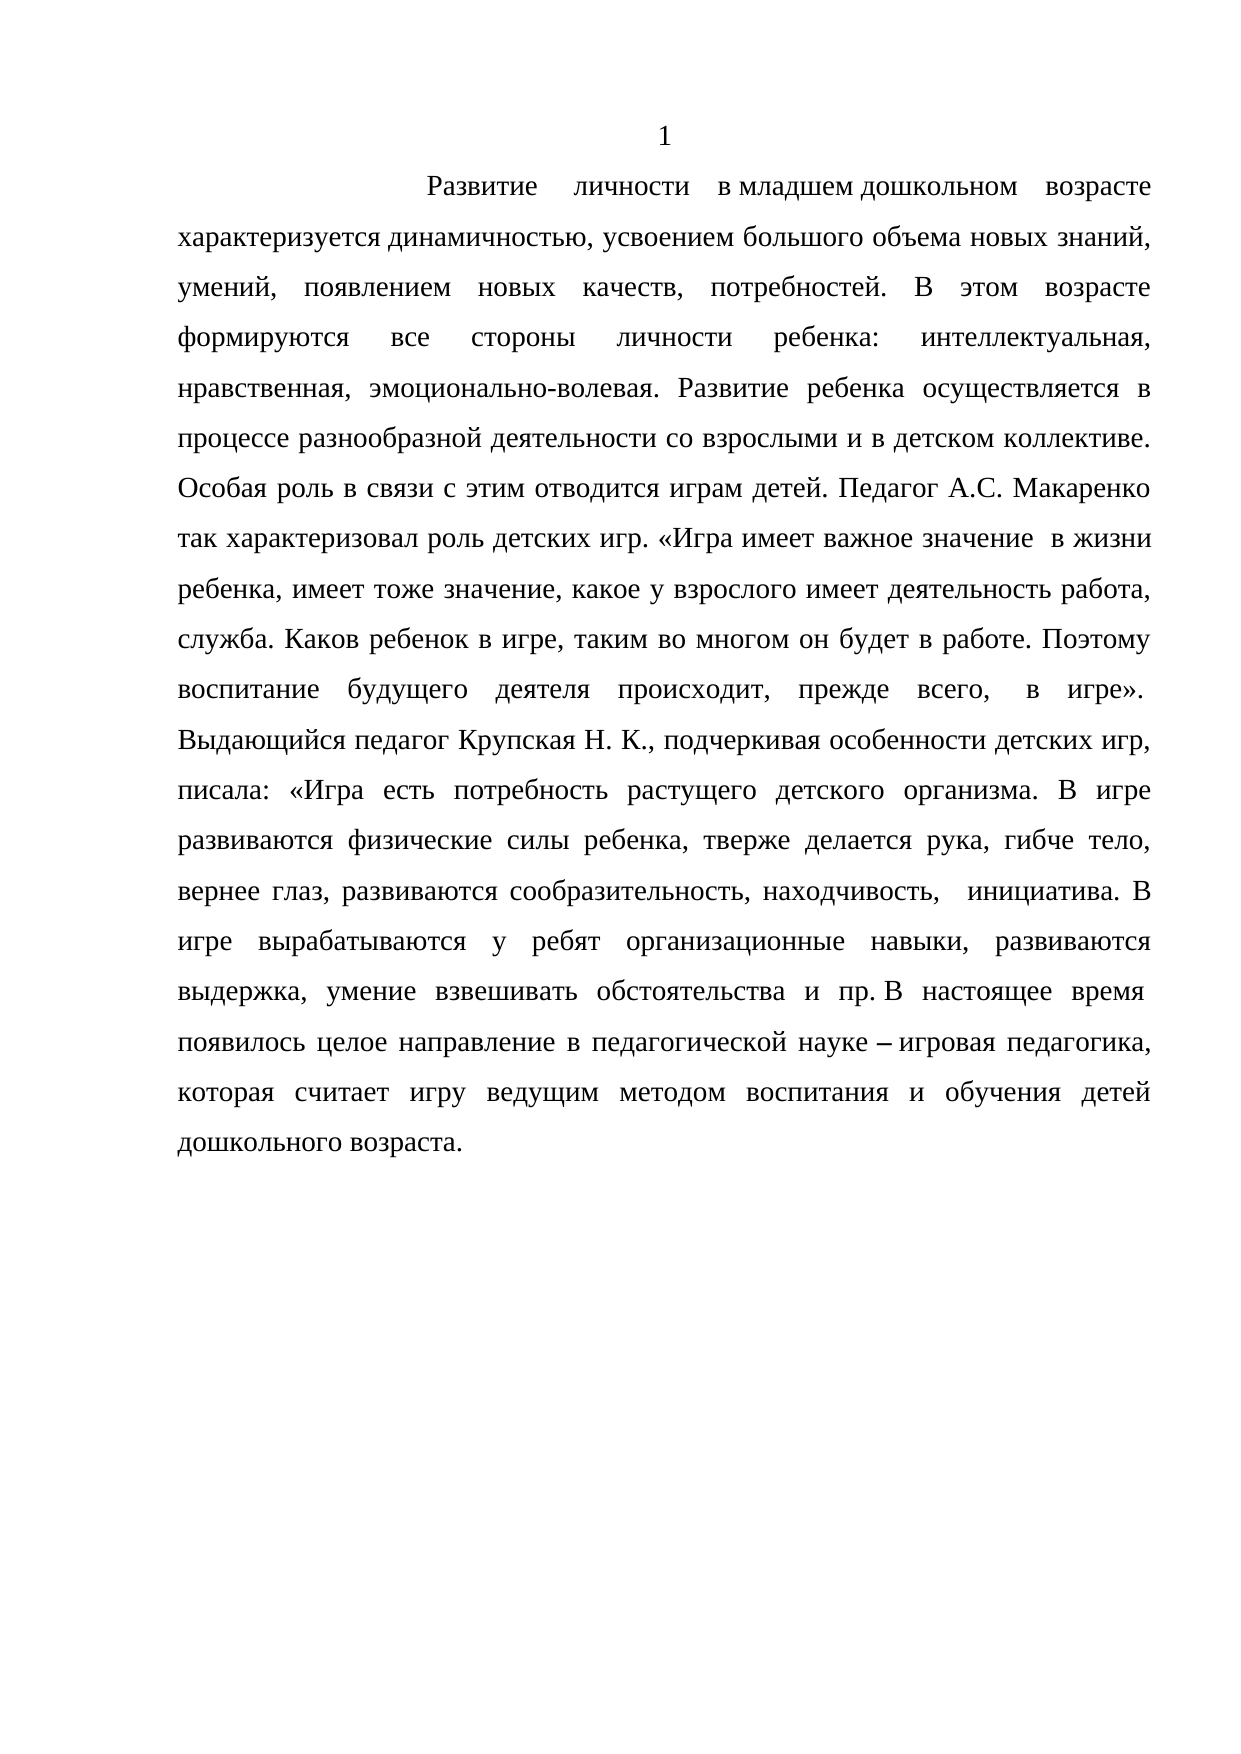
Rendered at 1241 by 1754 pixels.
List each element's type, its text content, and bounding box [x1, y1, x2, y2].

text 1 [177, 118, 1152, 152]
text Развитие личности в младшем дошкольном возрасте характеризуется динамичностью, усвоением большого объема новых знаний, умений, появлением новых качеств, потребностей. В этом возрасте формируются все стороны личности ребенка: интеллектуальная, нравственная, эмоционально-волевая. Развитие ребенка осуществляется в процессе разнообразной деятельности со взрослыми и в детском коллективе. Особая роль в связи с этим отводится играм детей. Педагог А.С. Макаренко так характеризовал роль детских игр. «Игра имеет важное значение в жизни ребенка, имеет тоже значение, какое у взрослого имеет деятельность работа, служба. Каков ребенок в игре, таким во многом он будет в работе. Поэтому воспитание будущего деятеля происходит, прежде всего, в игре». Выдающийся педагог Крупская Н. К., подчеркивая особенности детских игр, писала: «Игра есть потребность растущего детского организма. В игре развиваются физические силы ребенка, тверже делается рука, гибче тело, вернее глаз, развиваются сообразительность, находчивость, инициатива. В игре вырабатываются у ребят организационные навыки, развиваются выдержка, умение взвешивать обстоятельства и пр. В настоящее время появилось целое направление в педагогической науке – игровая педагогика, которая считает игру ведущим методом воспитания и обучения детей дошкольного возраста. [177, 168, 1152, 1158]
